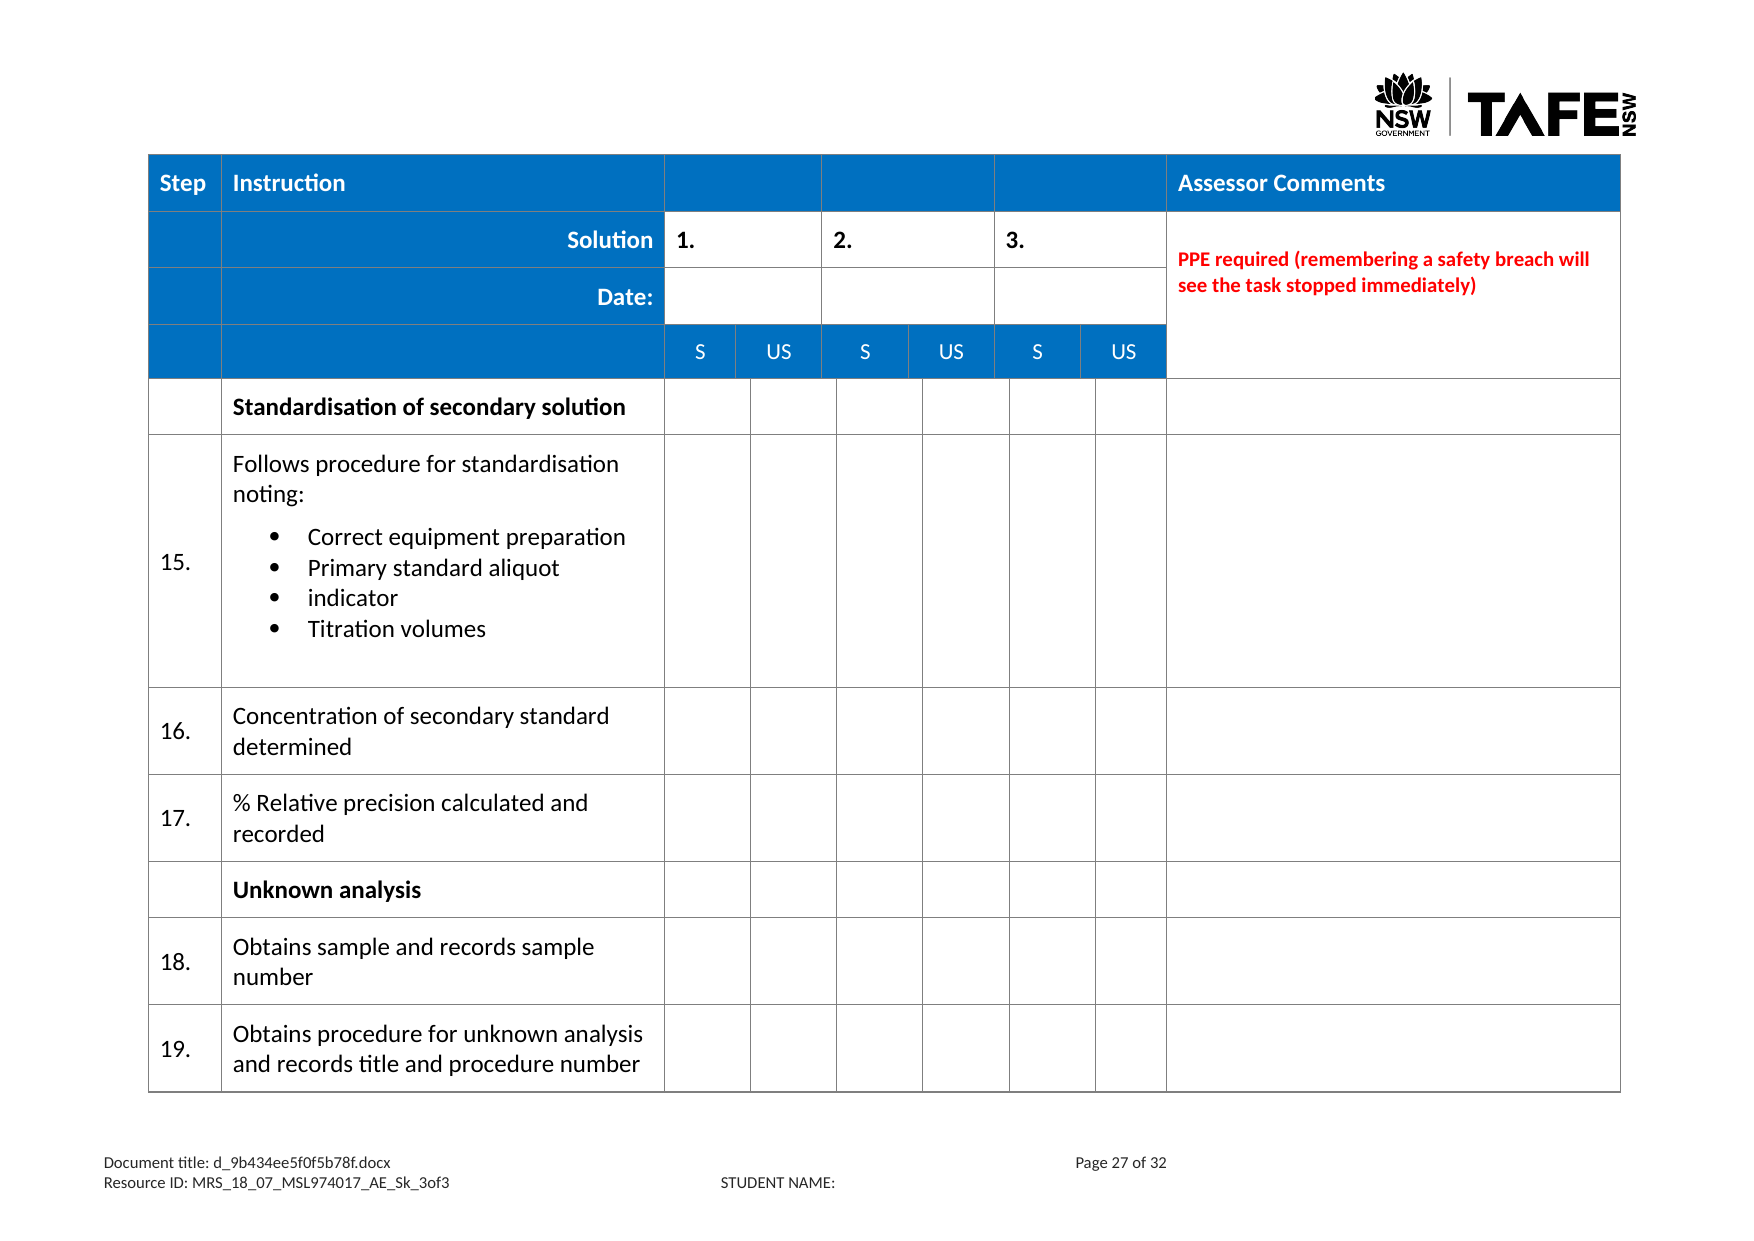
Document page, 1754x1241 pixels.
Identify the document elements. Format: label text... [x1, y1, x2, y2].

table_cell [923, 435, 1009, 687]
table_cell [1167, 862, 1620, 917]
table_cell [1167, 918, 1620, 1004]
table_cell [923, 862, 1009, 917]
table_cell [1010, 862, 1095, 917]
table_cell [1096, 1005, 1166, 1091]
table_cell [1096, 688, 1166, 774]
table_cell [149, 862, 221, 917]
table_cell S [995, 325, 1080, 378]
table_header Instruction [222, 155, 664, 211]
table_cell [149, 379, 221, 434]
table_cell [1096, 435, 1166, 687]
table_cell [149, 688, 221, 774]
table_cell [837, 862, 922, 917]
table_header [822, 155, 994, 211]
table_cell [1096, 379, 1166, 434]
table_cell [1010, 379, 1095, 434]
table_cell [665, 1005, 750, 1091]
table_cell Obtains sample and records sample number [222, 918, 664, 1004]
table_cell [149, 325, 221, 378]
table_cell [751, 688, 836, 774]
table_cell [837, 435, 922, 687]
table_cell [751, 379, 836, 434]
table_cell Concentration of secondary standard determined [222, 688, 664, 774]
table_cell Date: [222, 268, 664, 324]
table_cell [222, 325, 664, 378]
table_cell [1167, 379, 1620, 434]
table_cell US [736, 325, 821, 378]
table_header [665, 155, 821, 211]
table_cell [837, 775, 922, 861]
table_cell 1. [665, 212, 821, 267]
table_cell S [822, 325, 908, 378]
table_cell US [1081, 325, 1166, 378]
table_cell 3. [995, 212, 1166, 267]
picture [1375, 71, 1636, 137]
table_cell [149, 212, 221, 267]
table_cell [995, 268, 1166, 324]
table_cell [1167, 775, 1620, 861]
table_cell S [665, 325, 735, 378]
table_cell [1167, 1005, 1620, 1091]
table_cell 2. [822, 212, 994, 267]
table_cell [665, 379, 750, 434]
table_cell [923, 1005, 1009, 1091]
table_cell [665, 862, 750, 917]
table_cell [665, 268, 821, 324]
table_cell [751, 918, 836, 1004]
table_cell [1096, 918, 1166, 1004]
table_cell [923, 688, 1009, 774]
table_cell [149, 1005, 221, 1091]
table_cell Solution [222, 212, 664, 267]
table_cell [1010, 435, 1095, 687]
table_cell [837, 379, 922, 434]
table_cell [1167, 435, 1620, 687]
table_header [995, 155, 1166, 211]
table_cell [751, 775, 836, 861]
table_cell Follows procedure for standardisation noting: Correct equipment preparation Primary standard aliquot indicator Titration volumes [222, 435, 664, 687]
table_cell [1096, 862, 1166, 917]
table_cell PPE required (remembering a safety breach will see the task stopped immediately)Describe the student’s ability in demonstrating the required skills and knowledge) [1167, 212, 1620, 378]
table_cell [923, 379, 1009, 434]
table_cell US [909, 325, 994, 378]
table_cell Unknown analysis [222, 862, 664, 917]
table_cell [149, 918, 221, 1004]
table_cell [923, 775, 1009, 861]
table_header Step [149, 155, 221, 211]
table_cell [665, 775, 750, 861]
table_cell Obtains procedure for unknown analysis and records title and procedure number [222, 1005, 664, 1091]
table_header Assessor Comments [1167, 155, 1620, 211]
table_cell [1010, 918, 1095, 1004]
table_cell [665, 918, 750, 1004]
table_cell [1010, 775, 1095, 861]
table_cell [665, 435, 750, 687]
table_cell [751, 1005, 836, 1091]
table_cell Standardisation of secondary solution [222, 379, 664, 434]
table_cell [1010, 1005, 1095, 1091]
table_cell [837, 1005, 922, 1091]
table_cell [822, 268, 994, 324]
table_cell [149, 268, 221, 324]
table_cell [751, 862, 836, 917]
table_cell [837, 688, 922, 774]
table_cell [149, 775, 221, 861]
table_cell [1096, 775, 1166, 861]
table_cell [837, 918, 922, 1004]
table_cell [1167, 688, 1620, 774]
table_cell [751, 435, 836, 687]
table_cell [665, 688, 750, 774]
table_cell % Relative precision calculated and recorded [222, 775, 664, 861]
table_cell [1010, 688, 1095, 774]
table_cell [923, 918, 1009, 1004]
table_cell [149, 435, 221, 687]
